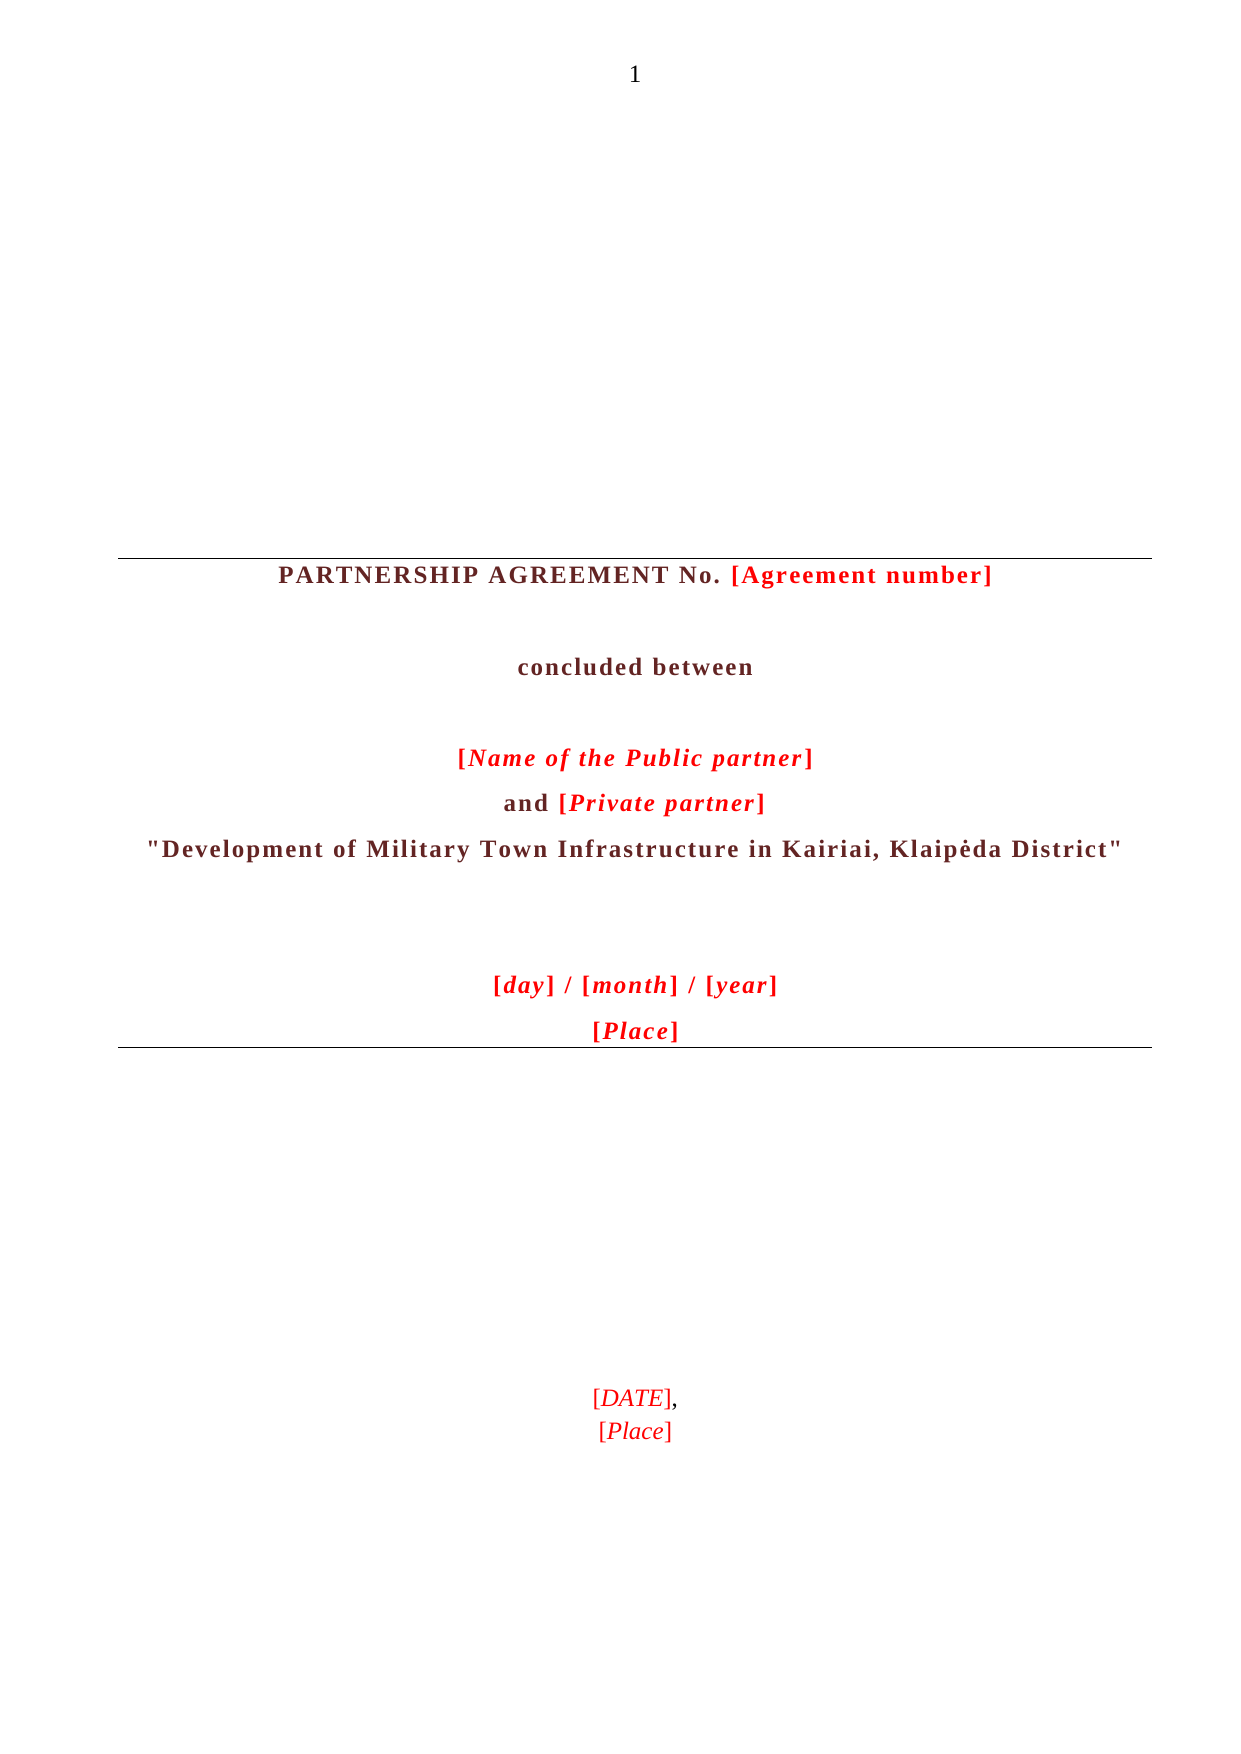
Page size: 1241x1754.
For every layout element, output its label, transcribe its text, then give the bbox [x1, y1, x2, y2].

text [day] / [month] / [year] [118, 967, 1152, 999]
text concluded between [118, 648, 1152, 680]
text PARTNERSHIP AGREEMENT No. [Agreement number] [118, 559, 1152, 589]
text [DATE], [118, 1383, 1152, 1412]
text [Name of the Public partner] [118, 739, 1152, 771]
text and [Private partner] [118, 785, 1152, 817]
text "Development of Military Town Infrastructure in Kairiai, Klaipėda District" [118, 831, 1152, 862]
text [Place] [118, 1416, 1152, 1445]
text [Place] [118, 1013, 1152, 1047]
